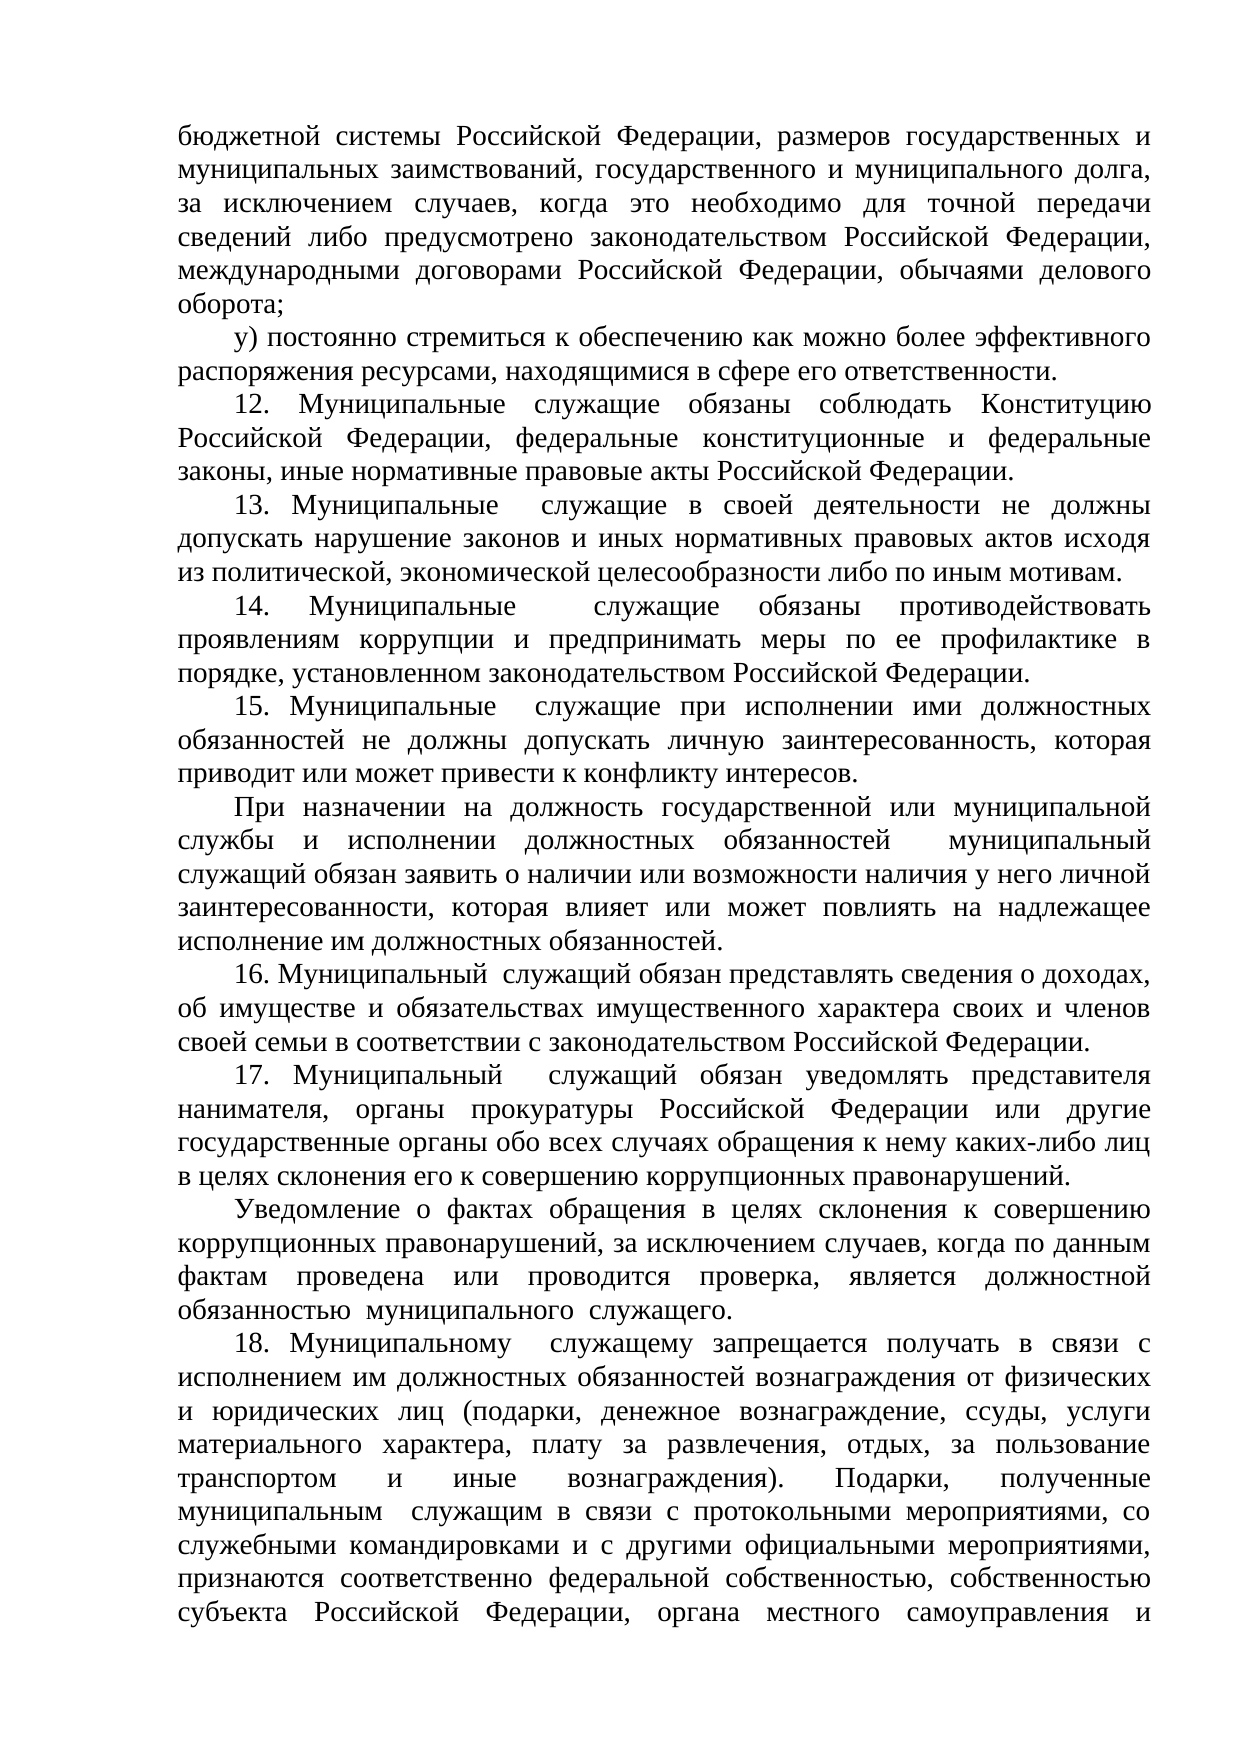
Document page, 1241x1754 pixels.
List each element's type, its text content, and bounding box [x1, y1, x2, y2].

text 14. Муниципальные служащие обязаны противодействовать проявлениям коррупции и предпринимать меры по ее профилактике в порядке, установленном законодательством Российской Федерации. [177, 588, 1152, 688]
text Уведомление о фактах обращения в целях склонения к совершению коррупционных правонарушений, за исключением случаев, когда по данным фактам проведена или проводится проверка, является должностной обязанностью муниципального служащего. [177, 1191, 1152, 1326]
text При назначении на должность государственной или муниципальной службы и исполнении должностных обязанностей муниципальный служащий обязан заявить о наличии или возможности наличия у него личной заинтересованности, которая влияет или может повлиять на надлежащее исполнение им должностных обязанностей. [177, 789, 1152, 957]
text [177, 1326, 1152, 1627]
text 15. Муниципальные служащие при исполнении ими должностных обязанностей не должны допускать личную заинтересованность, которая приводит или может привести к конфликту интересов. [177, 688, 1152, 789]
text 13. Муниципальные служащие в своей деятельности не должны допускать нарушение законов и иных нормативных правовых актов исходя из политической, экономической целесообразности либо по иным мотивам. [177, 487, 1152, 588]
text 12. Муниципальные служащие обязаны соблюдать Конституцию Российской Федерации, федеральные конституционные и федеральные законы, иные нормативные правовые акты Российской Федерации. [177, 386, 1152, 487]
text 17. Муниципальный служащий обязан уведомлять представителя нанимателя, органы прокуратуры Российской Федерации или другие государственные органы обо всех случаях обращения к нему каких-либо лиц в целях склонения его к совершению коррупционных правонарушений. [177, 1057, 1152, 1191]
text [177, 118, 1152, 319]
text у) постоянно стремиться к обеспечению как можно более эффективного распоряжения ресурсами, находящимися в сфере его ответственности. [177, 319, 1152, 386]
text 16. Муниципальный служащий обязан представлять сведения о доходах, об имуществе и обязательствах имущественного характера своих и членов своей семьи в соответствии с законодательством Российской Федерации. [177, 957, 1152, 1057]
